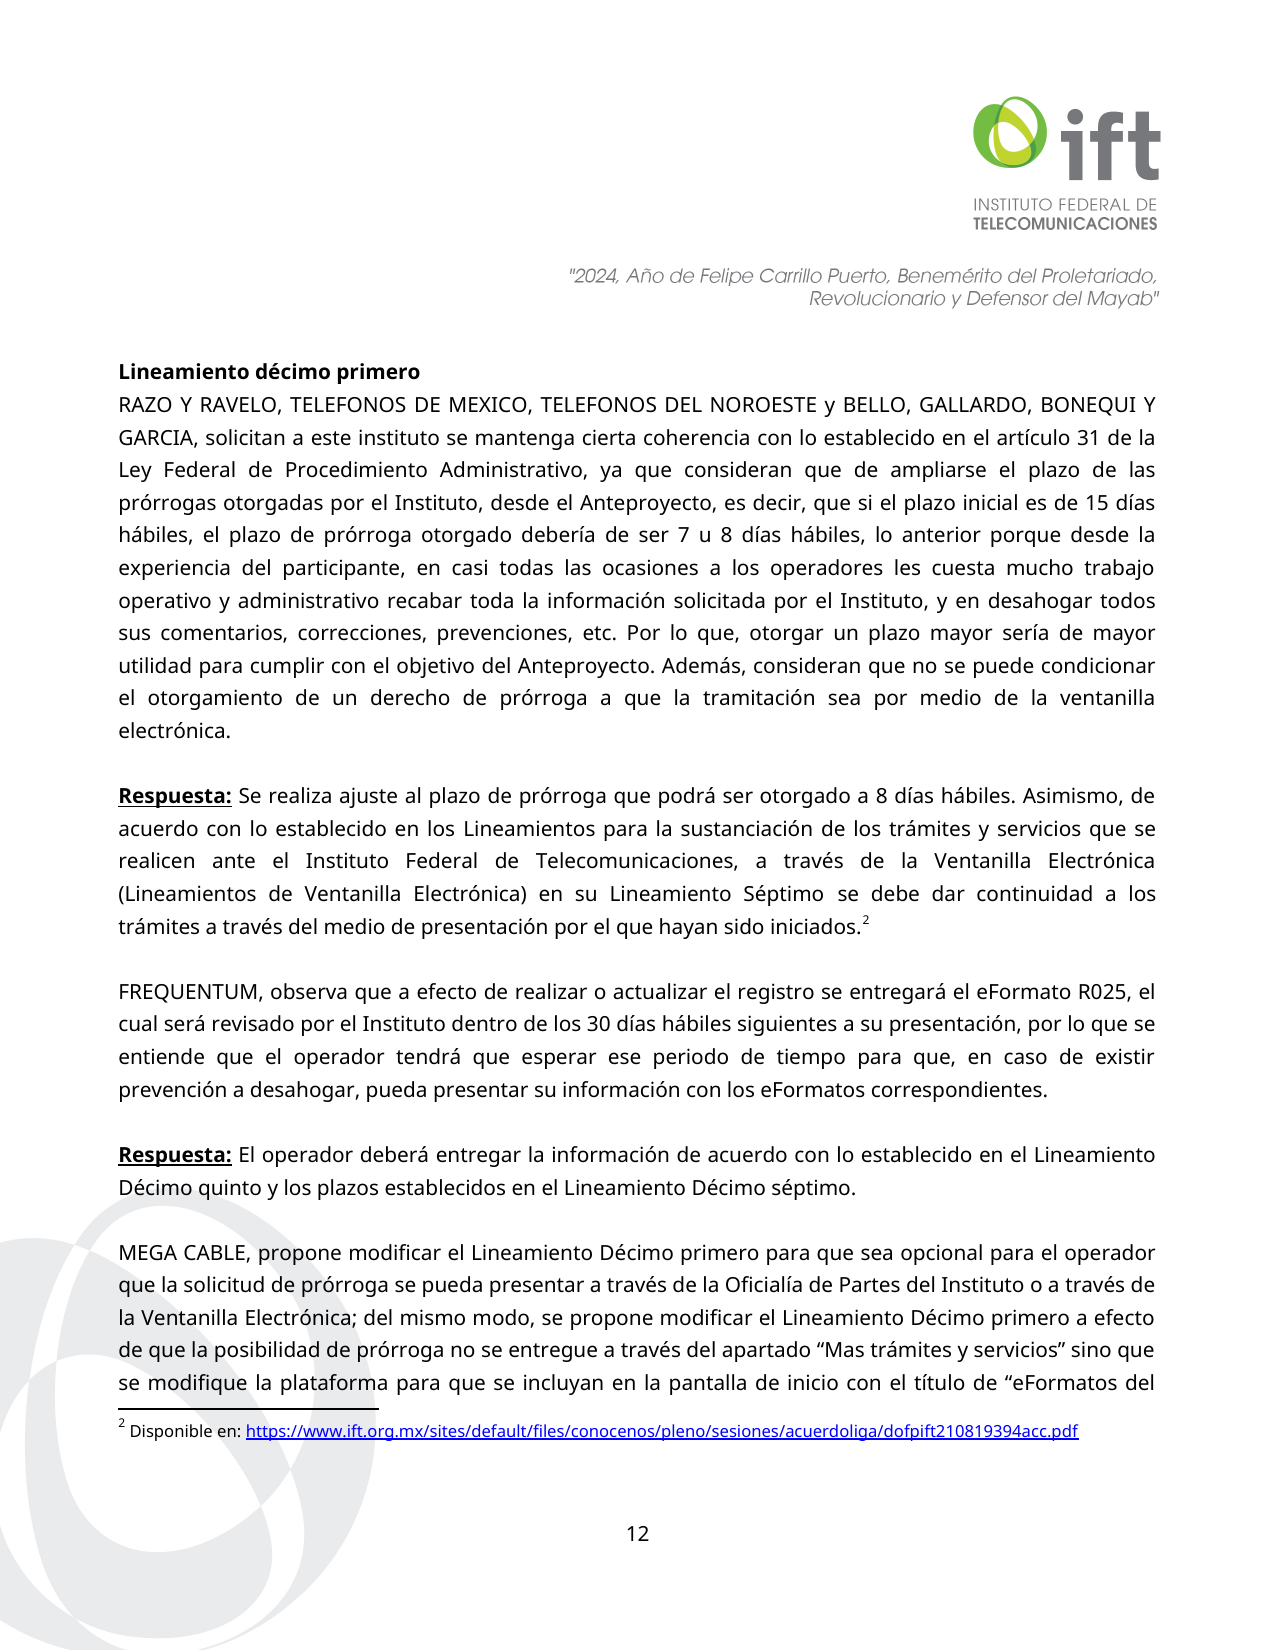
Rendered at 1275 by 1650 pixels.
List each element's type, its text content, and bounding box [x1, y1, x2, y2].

text RAZO Y RAVELO, TELEFONOS DE MEXICO, TELEFONOS DEL NOROESTE y BELLO, GALLARDO, BONEQUI Y GARCIA, solicitan a este instituto se mantenga cierta coherencia con lo establecido en el artículo 31 de la Ley Federal de Procedimiento Administrativo, ya que consideran que de ampliarse el plazo de las prórrogas otorgadas por el Instituto, desde el Anteproyecto, es decir, que si el plazo inicial es de 15 días hábiles, el plazo de prórroga otorgado debería de ser 7 u 8 días hábiles, lo anterior porque desde la experiencia del participante, en casi todas las ocasiones a los operadores les cuesta mucho trabajo operativo y administrativo recabar toda la información solicitada por el Instituto, y en desahogar todos sus comentarios, correcciones, prevenciones, etc. Por lo que, otorgar un plazo mayor sería de mayor utilidad para cumplir con el objetivo del Anteproyecto. Además, consideran que no se puede condicionar el otorgamiento de un derecho de prórroga a que la tramitación sea por medio de la ventanilla electrónica. [118, 390, 1157, 744]
picture [0, 0, 1275, 1650]
text Respuesta: Se realiza ajuste al plazo de prórroga que podrá ser otorgado a 8 días hábiles. Asimismo, de acuerdo con lo establecido en los Lineamientos para la sustanciación de los trámites y servicios que se realicen ante el Instituto Federal de Telecomunicaciones, a través de la Ventanilla Electrónica (Lineamientos de Ventanilla Electrónica) en su Lineamiento Séptimo se debe dar continuidad a los trámites a través del medio de presentación por el que hayan sido iniciados. [118, 781, 1157, 940]
text Lineamiento décimo primero [118, 357, 1157, 386]
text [118, 1238, 1157, 1397]
text FREQUENTUM, observa que a efecto de realizar o actualizar el registro se entregará el eFormato R025, el cual será revisado por el Instituto dentro de los 30 días hábiles siguientes a su presentación, por lo que se entiende que el operador tendrá que esperar ese periodo de tiempo para que, en caso de existir prevención a desahogar, pueda presentar su información con los eFormatos correspondientes. [118, 977, 1157, 1103]
text Respuesta: El operador deberá entregar la información de acuerdo con lo establecido en el Lineamiento Décimo quinto y los plazos establecidos en el Lineamiento Décimo séptimo. [118, 1140, 1157, 1201]
